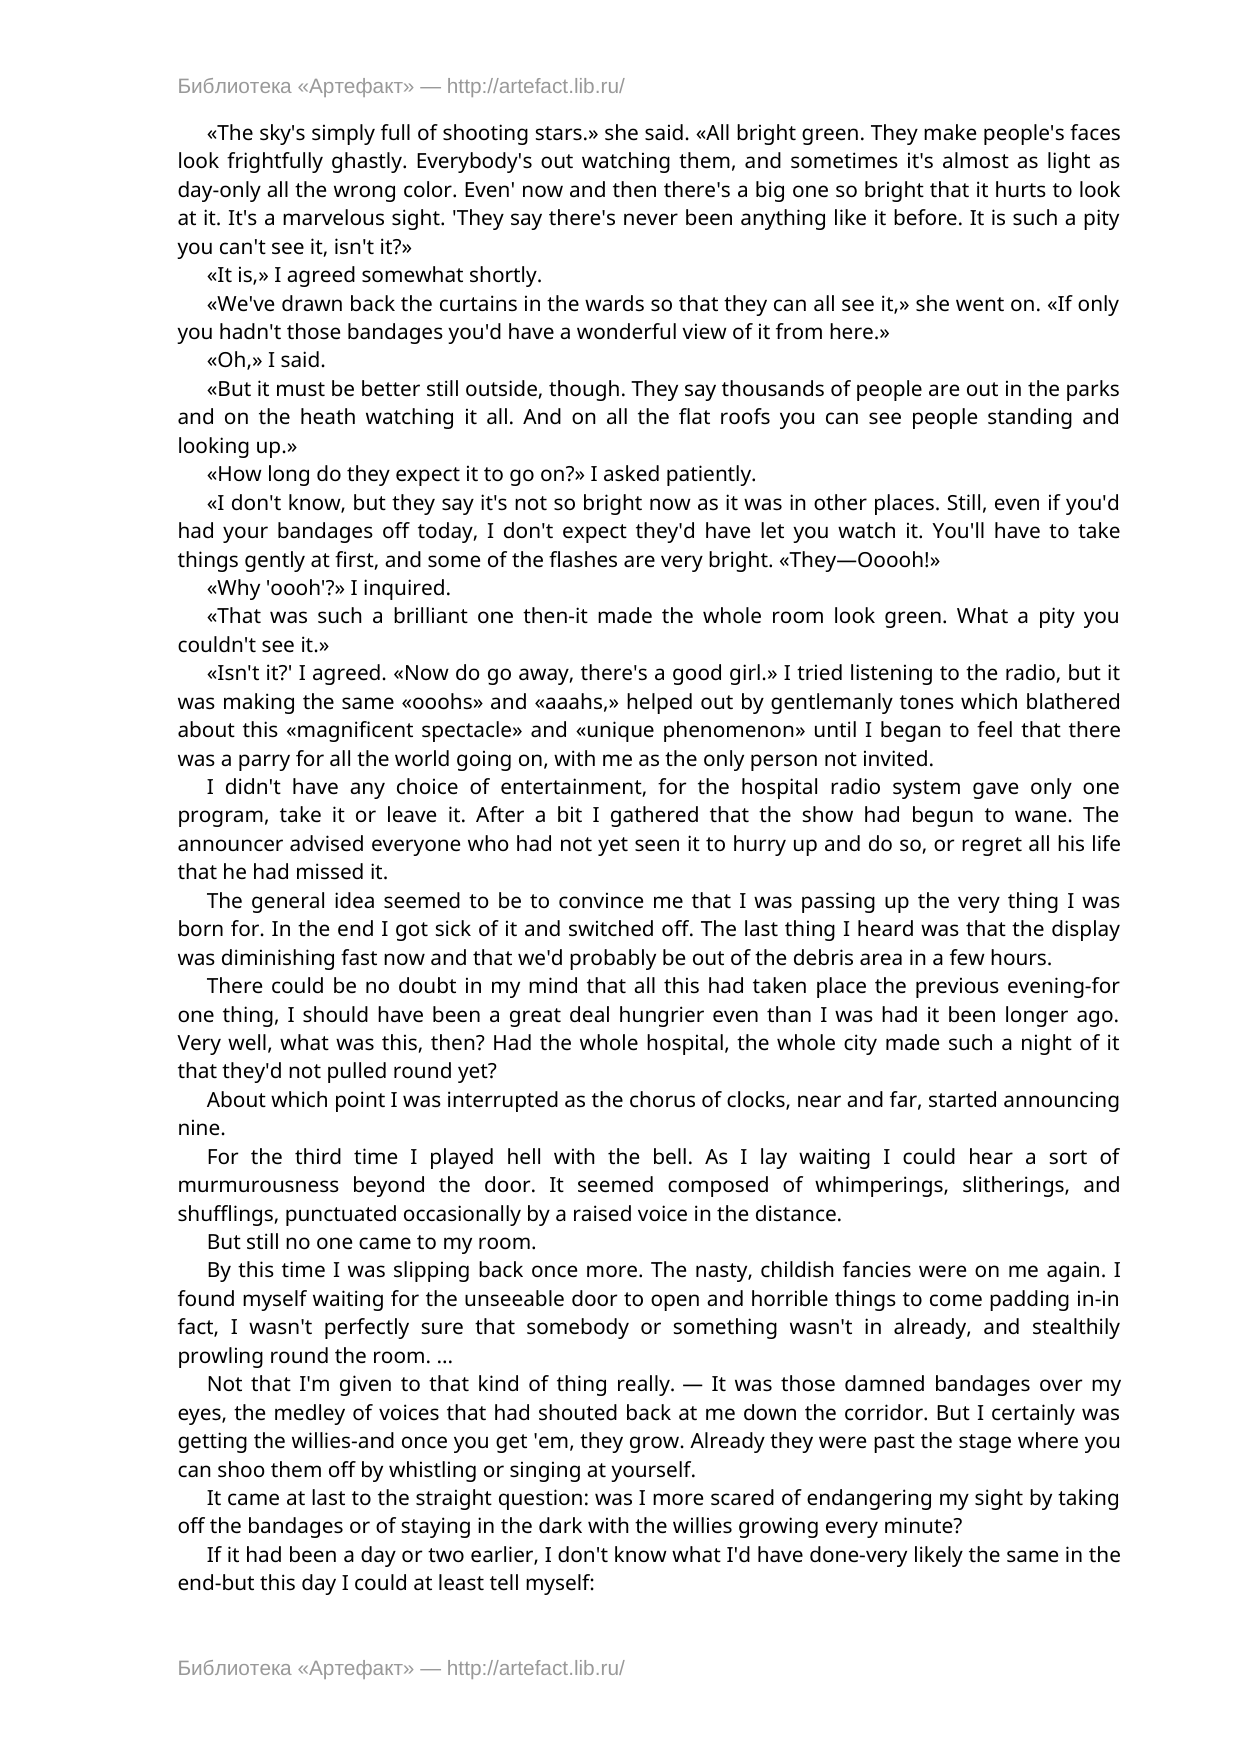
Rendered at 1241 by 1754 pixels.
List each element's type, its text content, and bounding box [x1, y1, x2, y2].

text Not that I'm given to that kind of thing really. — It was those damned bandages over my eyes, the medley of voices that had shouted back at me down the corridor. But I certainly was getting the willies-and once you get 'em, they grow. Already they were past the stage where you can shoo them off by whistling or singing at yourself. [177, 1369, 1122, 1483]
text «It is,» I agreed somewhat shortly. [177, 260, 1122, 289]
text The general idea seemed to be to convince me that I was passing up the very thing I was born for. In the end I got sick of it and switched off. The last thing I heard was that the display was diminishing fast now and that we'd probably be out of the debris area in a few hours. [177, 886, 1122, 971]
text «How long do they expect it to go on?» I asked patiently. [177, 459, 1122, 488]
text For the third time I played hell with the bell. As I lay waiting I could hear a sort of murmurousness beyond the door. It seemed composed of whimperings, slitherings, and shufflings, punctuated occasionally by a raised voice in the distance. [177, 1142, 1122, 1227]
text «Isn't it?' I agreed. «Now do go away, there's a good girl.» I tried listening to the radio, but it was making the same «ooohs» and «aaahs,» helped out by gentlemanly tones which blathered about this «magnificent spectacle» and «unique phenomenon» until I began to feel that there was a parry for all the world going on, with me as the only person not invited. [177, 658, 1122, 772]
text It came at last to the straight question: was I more scared of endangering my sight by taking off the bandages or of staying in the dark with the willies growing every minute? [177, 1483, 1122, 1540]
text By this time I was slipping back once more. The nasty, childish fancies were on me again. I found myself waiting for the unseeable door to open and horrible things to come padding in-in fact, I wasn't perfectly sure that somebody or something wasn't in already, and stealthily prowling round the room. ... [177, 1256, 1122, 1369]
text There could be no doubt in my mind that all this had taken place the previous evening-for one thing, I should have been a great deal hungrier even than I was had it been longer ago. Very well, what was this, then? Had the whole hospital, the whole city made such a night of it that they'd not pulled round yet? [177, 971, 1122, 1085]
text «That was such a brilliant one then-it made the whole room look green. What a pity you couldn't see it.» [177, 602, 1122, 658]
text About which point I was interrupted as the chorus of clocks, near and far, started announcing nine. [177, 1085, 1122, 1142]
text «We've drawn back the curtains in the wards so that they can all see it,» she went on. «If only you hadn't those bandages you'd have a wonderful view of it from here.» [177, 289, 1122, 346]
text But still no one came to my room. [177, 1227, 1122, 1256]
text «The sky's simply full of shooting stars.» she said. «All bright green. They make people's faces look frightfully ghastly. Everybody's out watching them, and sometimes it's almost as light as day-only all the wrong color. Even' now and then there's a big one so bright that it hurts to look at it. It's a marvelous sight. 'They say there's never been anything like it before. It is such a pity you can't see it, isn't it?» [177, 118, 1122, 260]
text «Why 'oooh'?» I inquired. [177, 573, 1122, 602]
text «Oh,» I said. [177, 346, 1122, 374]
text If it had been a day or two earlier, I don't know what I'd have done-very likely the same in the end-but this day I could at least tell myself: [177, 1540, 1122, 1597]
text I didn't have any choice of entertainment, for the hospital radio system gave only one program, take it or leave it. After a bit I gathered that the show had begun to wane. The announcer advised everyone who had not yet seen it to hurry up and do so, or regret all his life that he had missed it. [177, 772, 1122, 886]
text «I don't know, but they say it's not so bright now as it was in other places. Still, even if you'd had your bandages off today, I don't expect they'd have let you watch it. You'll have to take things gently at first, and some of the flashes are very bright. «They—Ooooh!» [177, 488, 1122, 573]
text «But it must be better still outside, though. They say thousands of people are out in the parks and on the heath watching it all. And on all the flat roofs you can see people standing and looking up.» [177, 374, 1122, 459]
